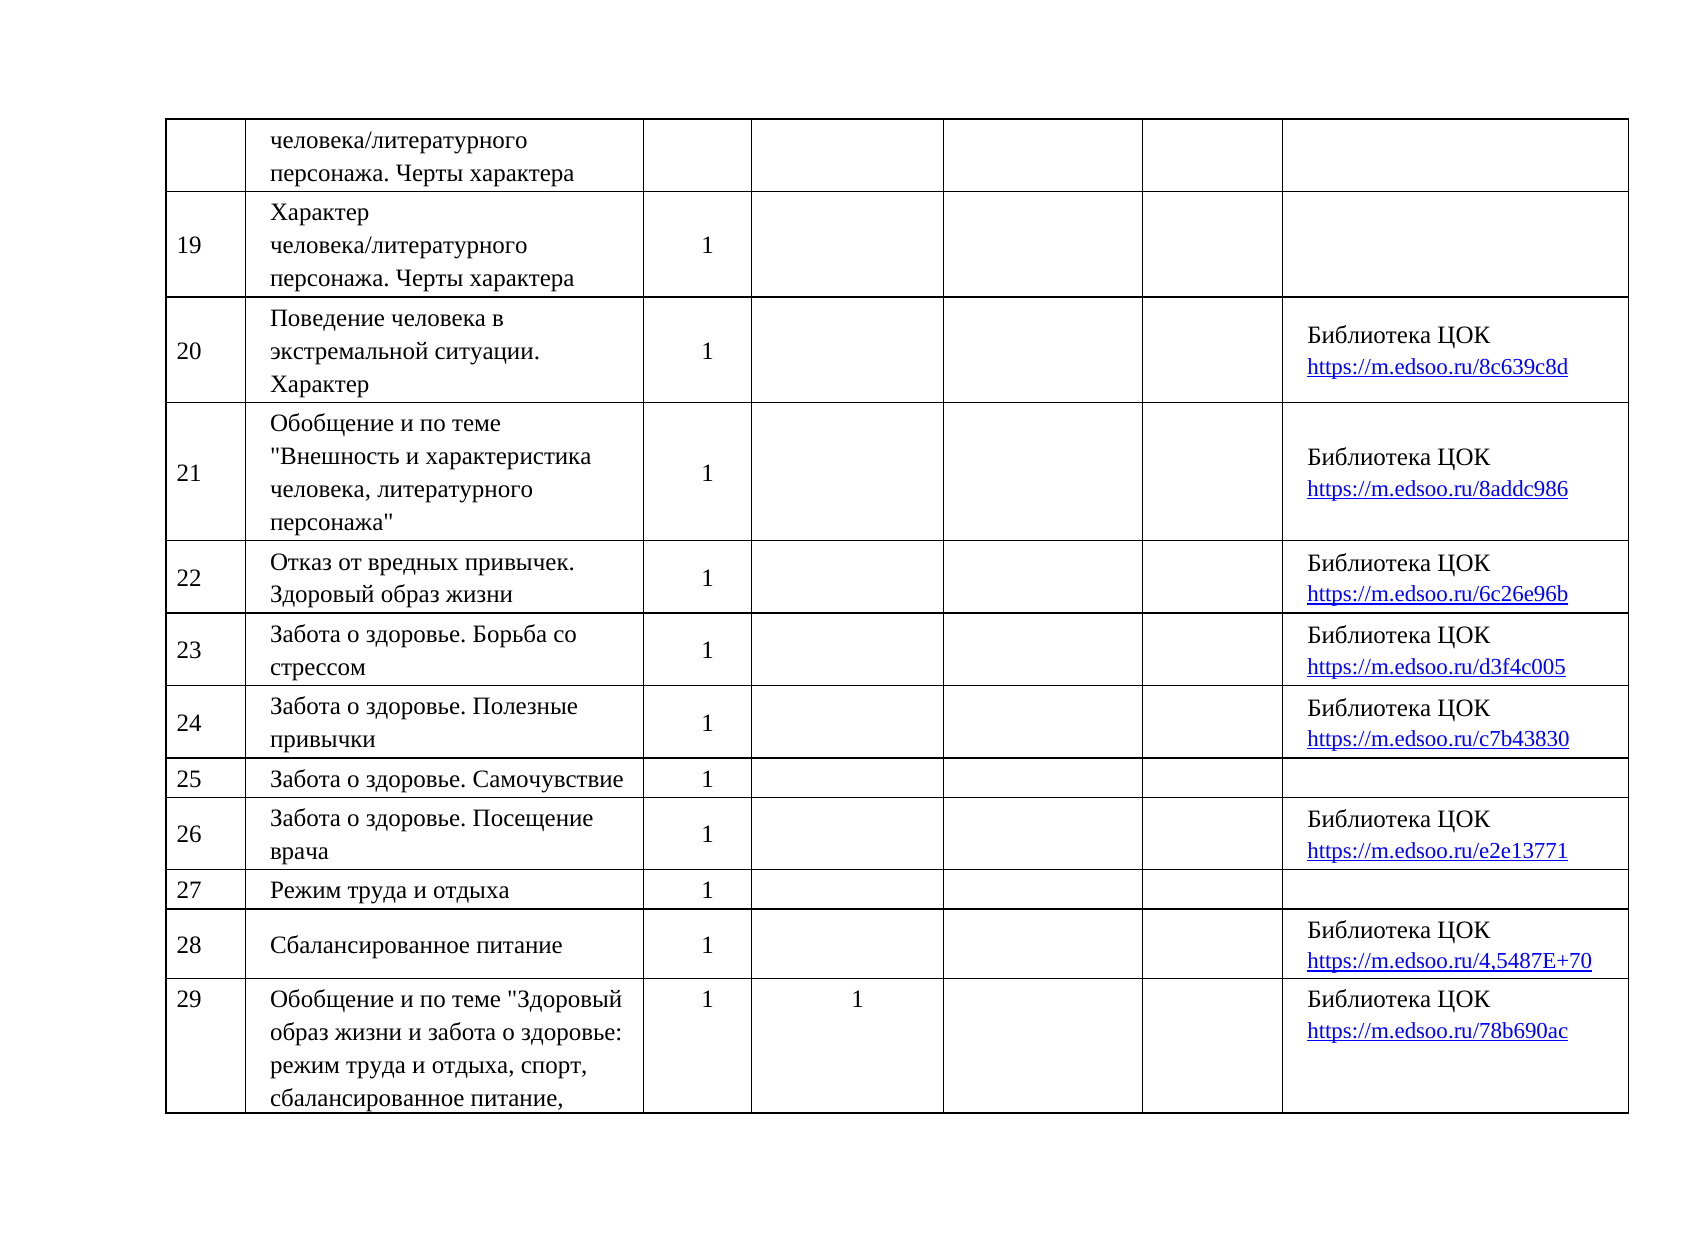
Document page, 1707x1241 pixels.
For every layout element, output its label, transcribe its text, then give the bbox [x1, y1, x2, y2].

table_cell [1143, 120, 1282, 191]
table_cell 24 [167, 686, 245, 757]
table_cell [1143, 614, 1282, 684]
table_cell [1143, 798, 1282, 869]
table_cell 1 [644, 192, 751, 296]
table_cell [752, 870, 943, 908]
table_cell 1 [644, 614, 751, 684]
table_cell 1 [644, 870, 751, 908]
table_cell Библиотека ЦОК https://m.edsoo.ru/8addc986 [1283, 403, 1628, 540]
table_cell [944, 798, 1142, 869]
table_cell Библиотека ЦОК https://m.edsoo.ru/6c26e96b [1283, 541, 1628, 612]
table_cell 1 [644, 910, 751, 978]
table_cell Библиотека ЦОК https://m.edsoo.ru/4,5487E+70 [1283, 910, 1628, 978]
table_cell 1 [644, 403, 751, 540]
table_cell [1143, 686, 1282, 757]
table_cell [1143, 192, 1282, 296]
table_cell [752, 541, 943, 612]
table_cell [1283, 120, 1628, 191]
table_cell 1 [644, 686, 751, 757]
table_cell 1 [644, 798, 751, 869]
table_cell [1143, 298, 1282, 401]
table_cell Забота о здоровье. Борьба со стрессом [246, 614, 643, 684]
table_cell [944, 192, 1142, 296]
table_cell 18 [167, 120, 245, 191]
table_cell [944, 759, 1142, 796]
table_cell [246, 192, 643, 296]
table_cell Забота о здоровье. Самочувствие [246, 759, 643, 796]
table_cell [752, 120, 943, 191]
table_cell Забота о здоровье. Полезные привычки [246, 686, 643, 757]
table_cell 19 [167, 192, 245, 296]
table_cell Обобщение и по теме "Внешность и характеристика человека, литературного персонажа" [246, 403, 643, 540]
table_cell Библиотека ЦОК https://m.edsoo.ru/8c639c8d [1283, 298, 1628, 401]
table_cell [1143, 541, 1282, 612]
table_cell [1283, 870, 1628, 908]
table_cell Отказ от вредных привычек. Здоровый образ жизни [246, 541, 643, 612]
table_cell 21 [167, 403, 245, 540]
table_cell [246, 979, 643, 1112]
table_cell 25 [167, 759, 245, 796]
table_cell [944, 298, 1142, 401]
table_cell 1 [752, 979, 943, 1112]
table_cell [752, 614, 943, 684]
table_cell 23 [167, 614, 245, 684]
table_cell [944, 120, 1142, 191]
table_cell [752, 686, 943, 757]
table_cell 22 [167, 541, 245, 612]
table_cell [944, 910, 1142, 978]
table_cell 1 [644, 298, 751, 401]
table_cell Режим труда и отдыха [246, 870, 643, 908]
table_cell 26 [167, 798, 245, 869]
table_cell Сбалансированное питание [246, 910, 643, 978]
table_cell [752, 910, 943, 978]
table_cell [246, 120, 643, 191]
table_cell 1 [644, 120, 751, 191]
table_cell Забота о здоровье. Посещение врача [246, 798, 643, 869]
table_cell [1143, 403, 1282, 540]
table_cell [1283, 192, 1628, 296]
table_cell Библиотека ЦОК https://m.edsoo.ru/d3f4c005 [1283, 614, 1628, 684]
table_cell [944, 686, 1142, 757]
table_cell [1143, 870, 1282, 908]
table_cell [944, 614, 1142, 684]
table_cell [752, 298, 943, 401]
table_cell 27 [167, 870, 245, 908]
table_cell [1143, 979, 1282, 1112]
table_cell 1 [644, 759, 751, 796]
table_cell 20 [167, 298, 245, 401]
table_cell 28 [167, 910, 245, 978]
table_cell Библиотека ЦОК https://m.edsoo.ru/c7b43830 [1283, 686, 1628, 757]
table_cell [1283, 979, 1628, 1112]
table_cell Поведение человека в экстремальной ситуации. Характер [246, 298, 643, 401]
table_cell [1283, 759, 1628, 796]
table_cell 1 [644, 979, 751, 1112]
table_cell [944, 979, 1142, 1112]
table_cell [944, 870, 1142, 908]
table_cell [752, 192, 943, 296]
table_cell [752, 403, 943, 540]
table_cell [752, 798, 943, 869]
table_cell Библиотека ЦОК https://m.edsoo.ru/e2e13771 [1283, 798, 1628, 869]
table_cell [944, 403, 1142, 540]
table_cell [1143, 910, 1282, 978]
table_cell [752, 759, 943, 796]
table_cell 29 [167, 979, 245, 1112]
table_cell [944, 541, 1142, 612]
table_cell [1143, 759, 1282, 796]
table_cell 1 [644, 541, 751, 612]
